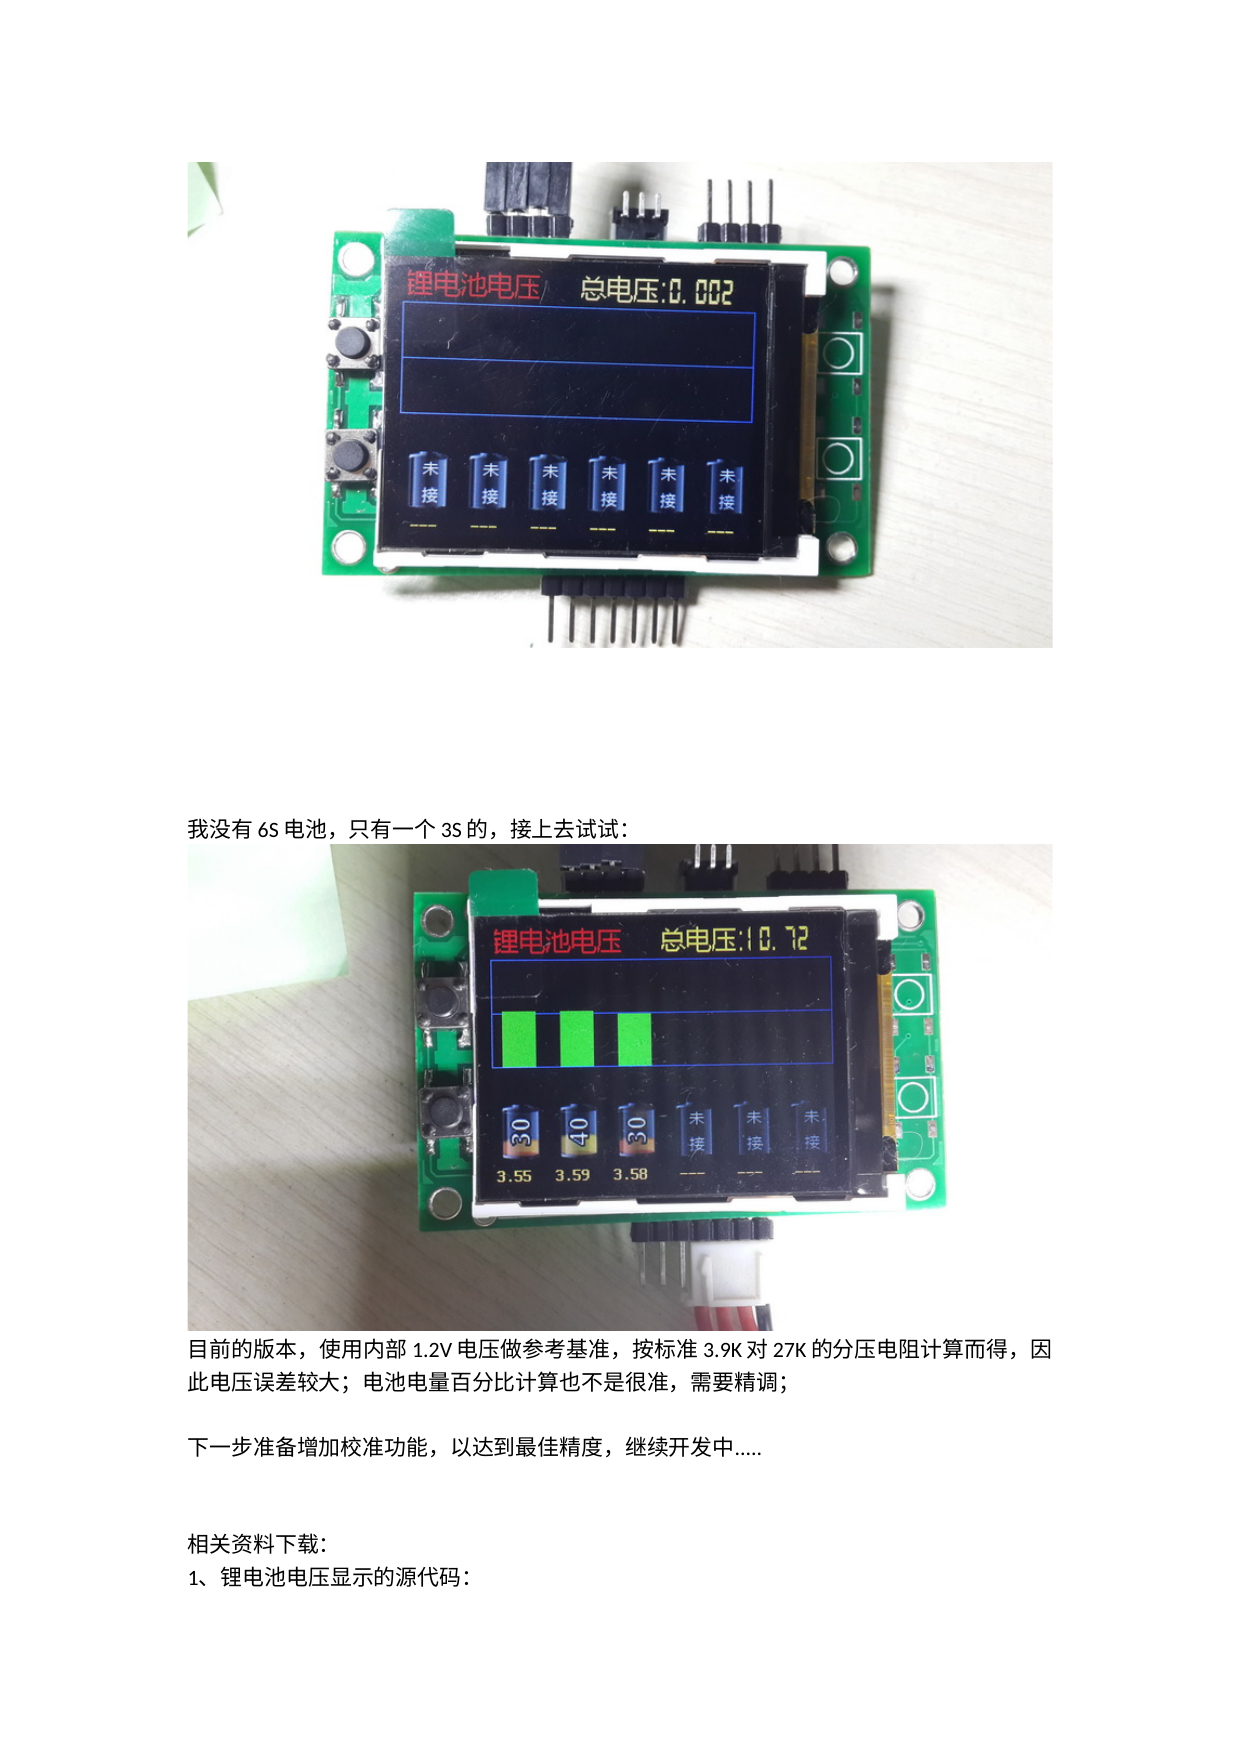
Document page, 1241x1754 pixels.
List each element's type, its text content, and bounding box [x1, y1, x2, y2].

picture [187, 844, 1053, 1331]
text 相关资料下载： 1、锂电池电压显示的源代码： [187, 1527, 1053, 1592]
text 目前的版本，使用内部1.2V电压做参考基准，按标准3.9K对27K的分压电阻计算而得，因此电压误差较大；电池电量百分比计算也不是很准，需要精调； 下一步准备增加校准功能，以达到最佳精度，继续开发中..... [187, 1332, 1053, 1462]
text 我没有6S电池，只有一个3S的，接上去试试： [187, 812, 1053, 844]
picture [187, 162, 1053, 648]
